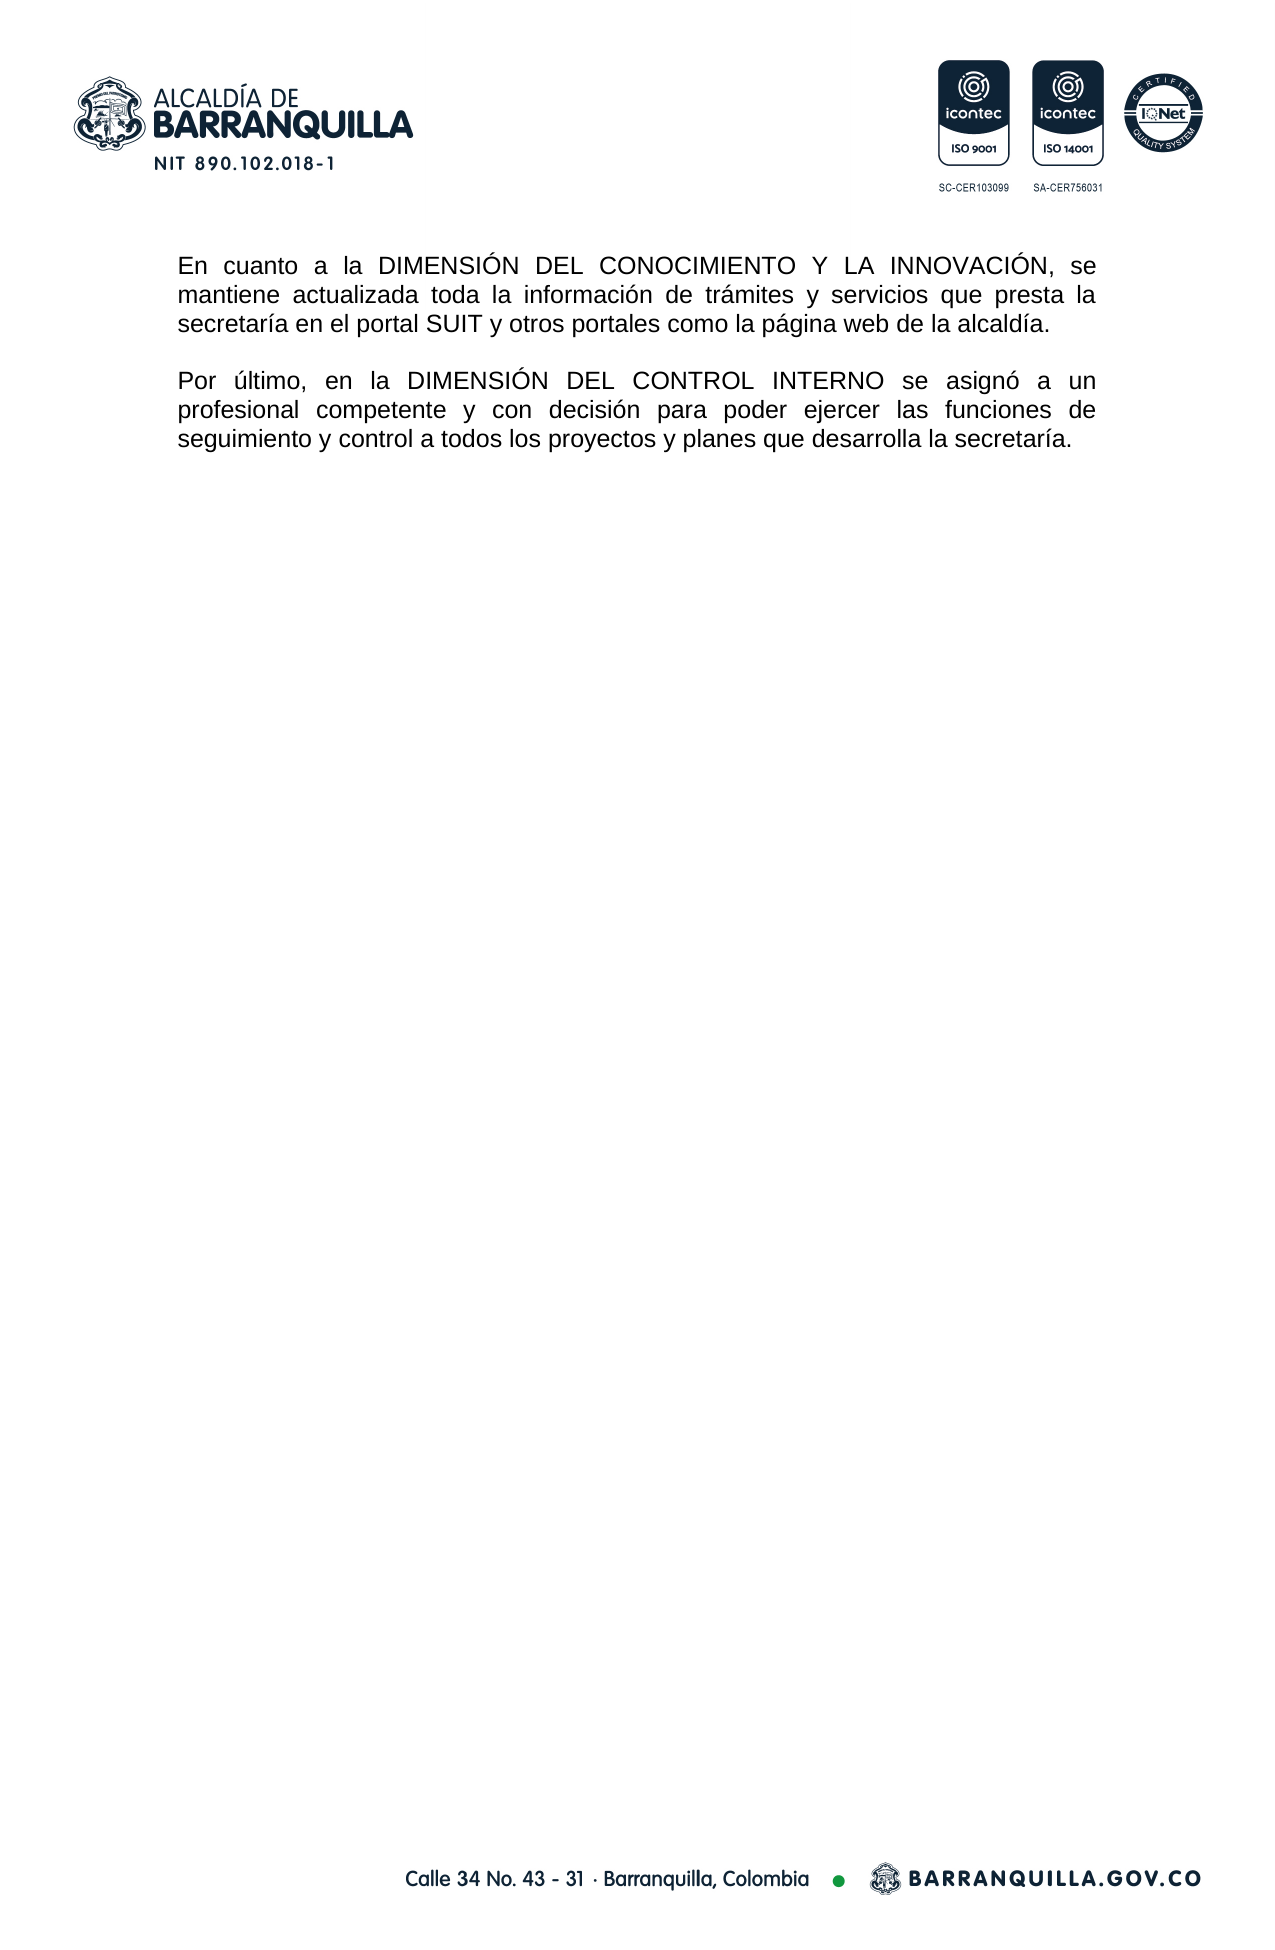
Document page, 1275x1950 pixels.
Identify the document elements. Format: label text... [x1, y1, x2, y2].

text Por último, en la DIMENSIÓN DEL CONTROL INTERNO se asignó a un profesional competente y con decisión para poder ejercer las funciones de seguimiento y control a todos los proyectos y planes que desarrolla la secretaría. [177, 366, 1098, 452]
picture [1, 3, 1275, 310]
picture [0, 1639, 1275, 1948]
text En cuanto a la DIMENSIÓN DEL CONOCIMIENTO Y LA INNOVACIÓN, se mantiene actualizada toda la información de trámites y servicios que presta la secretaría en el portal SUIT y otros portales como la página web de la alcaldía. [177, 251, 1098, 337]
